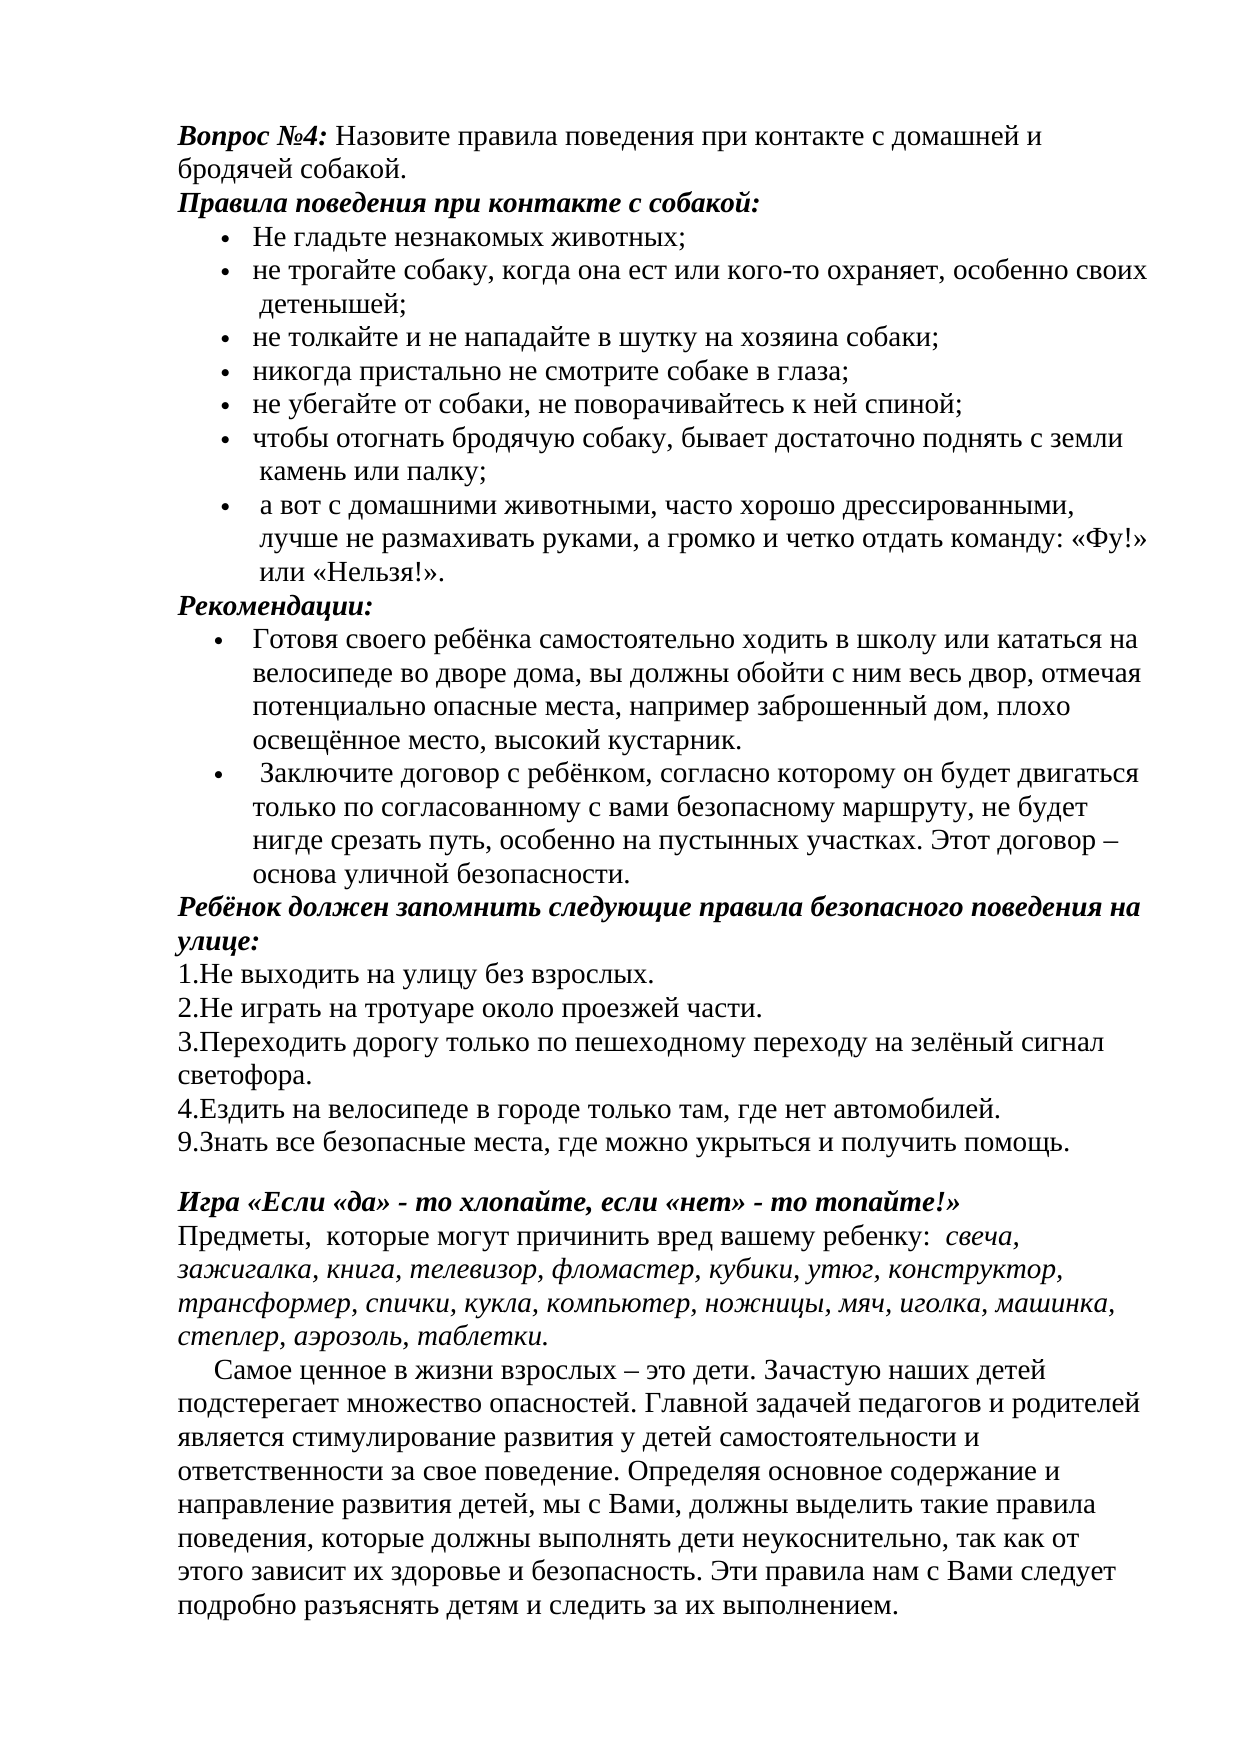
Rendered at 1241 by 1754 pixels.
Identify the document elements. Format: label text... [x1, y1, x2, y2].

text Ребёнок должен запомнить следующие правила безопасного поведения на улице: [177, 889, 1152, 957]
text Рекомендации: [177, 588, 1152, 621]
list не толкайте и не нападайте в шутку на хозяина собаки; [222, 319, 1152, 353]
text Правила поведения при контакте с собакой: [177, 185, 1152, 219]
list а вот с домашними животными, часто хорошо дрессированными, лучше не размахивать руками, а громко и четко отдать команду: «Фу!» или «Нельзя!». [222, 487, 1152, 588]
list не трогайте собаку, когда она ест или кого-то охраняет, особенно своих детенышей; [222, 252, 1152, 319]
text Игра «Если «да» - то хлопайте, если «нет» - то топайте!» [177, 1184, 1152, 1218]
text Вопрос №4: Назовите правила поведения при контакте с домашней и бродячей собакой. [177, 118, 1152, 185]
list чтобы отогнать бродячую собаку, бывает достаточно поднять с земли камень или палку; [222, 420, 1152, 487]
text 9.Знать все безопасные места, где можно укрыться и получить помощь. [177, 1124, 1152, 1158]
list Заключите договор с ребёнком, согласно которому он будет двигаться только по согласованному с вами безопасному маршруту, не будет нигде срезать путь, особенно на пустынных участках. Этот договор – основа уличной безопасности. [215, 755, 1152, 889]
text 4.Ездить на велосипеде в городе только там, где нет автомобилей. [177, 1091, 1152, 1124]
list Готовя своего ребёнка самостоятельно ходить в школу или кататься на велосипеде во дворе дома, вы должны обойти с ним весь двор, отмечая потенциально опасные места, например заброшенный дом, плохо освещённое место, высокий кустарник. [215, 621, 1152, 755]
text 2.Не играть на тротуаре около проезжей части. [177, 990, 1152, 1024]
list не убегайте от собаки, не поворачивайтесь к ней спиной; [222, 386, 1152, 420]
text 1.Не выходить на улицу без взрослых. [177, 957, 1152, 990]
list никогда пристально не смотрите собаке в глаза; [222, 353, 1152, 386]
text Самое ценное в жизни взрослых – это дети. Зачастую наших детей подстерегает множество опасностей. Главной задачей педагогов и родителей является стимулирование развития у детей самостоятельности и ответственности за свое поведение. Определяя основное содержание и направление развития детей, мы с Вами, должны выделить такие правила поведения, которые должны выполнять дети неукоснительно, так как от этого зависит их здоровье и безопасность. Эти правила нам с Вами следует подробно разъяснять детям и следить за их выполнением. [177, 1352, 1152, 1620]
list Не гладьте незнакомых животных; [222, 219, 1152, 252]
text Предметы, которые могут причинить вред вашему ребенку: свеча, зажигалка, книга, телевизор, фломастер, кубики, утюг, конструктор, трансформер, спички, кукла, компьютер, ножницы, мяч, иголка, машинка, степлер, аэрозоль, таблетки. [177, 1218, 1152, 1352]
text 3.Переходить дорогу только по пешеходному переходу на зелёный сигнал светофора. [177, 1024, 1152, 1091]
